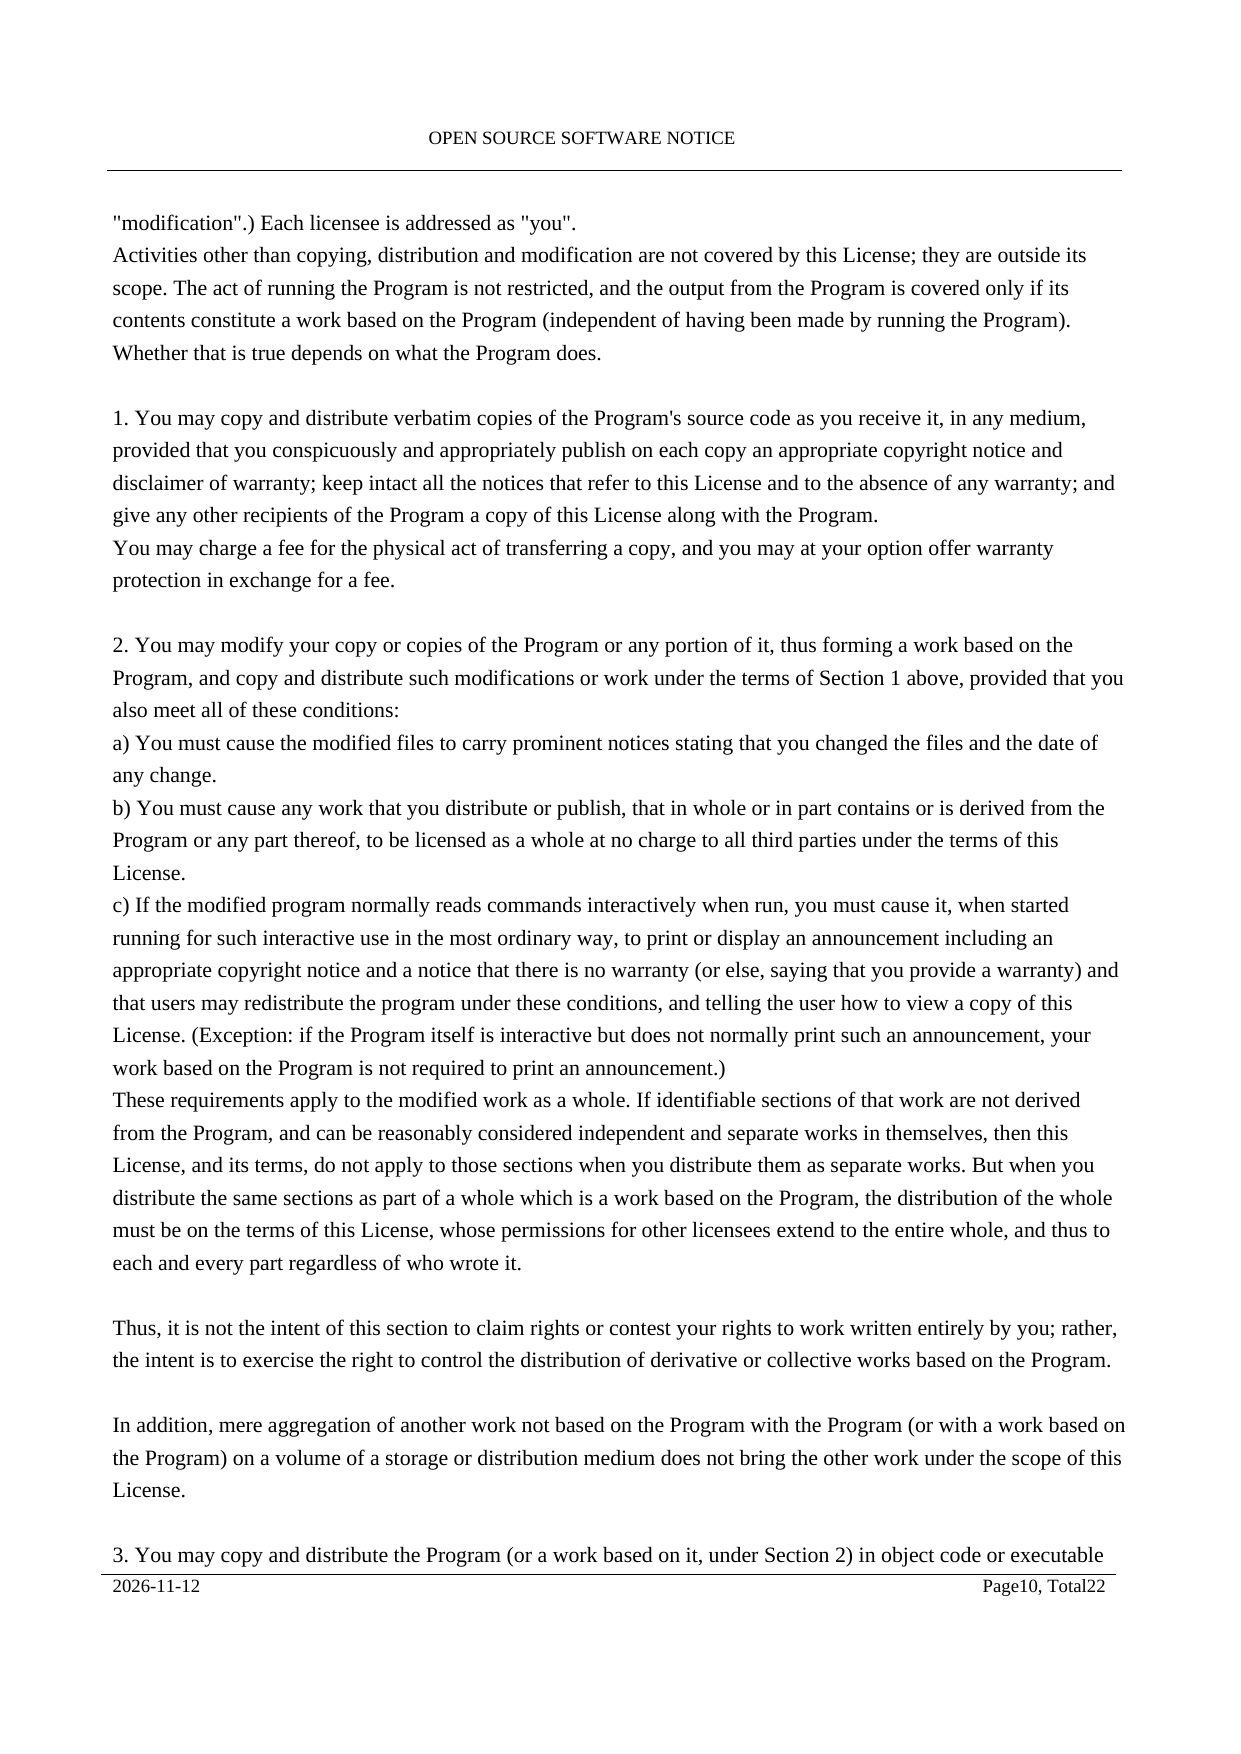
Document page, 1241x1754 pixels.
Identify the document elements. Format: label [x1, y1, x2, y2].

text [112, 206, 1128, 1571]
